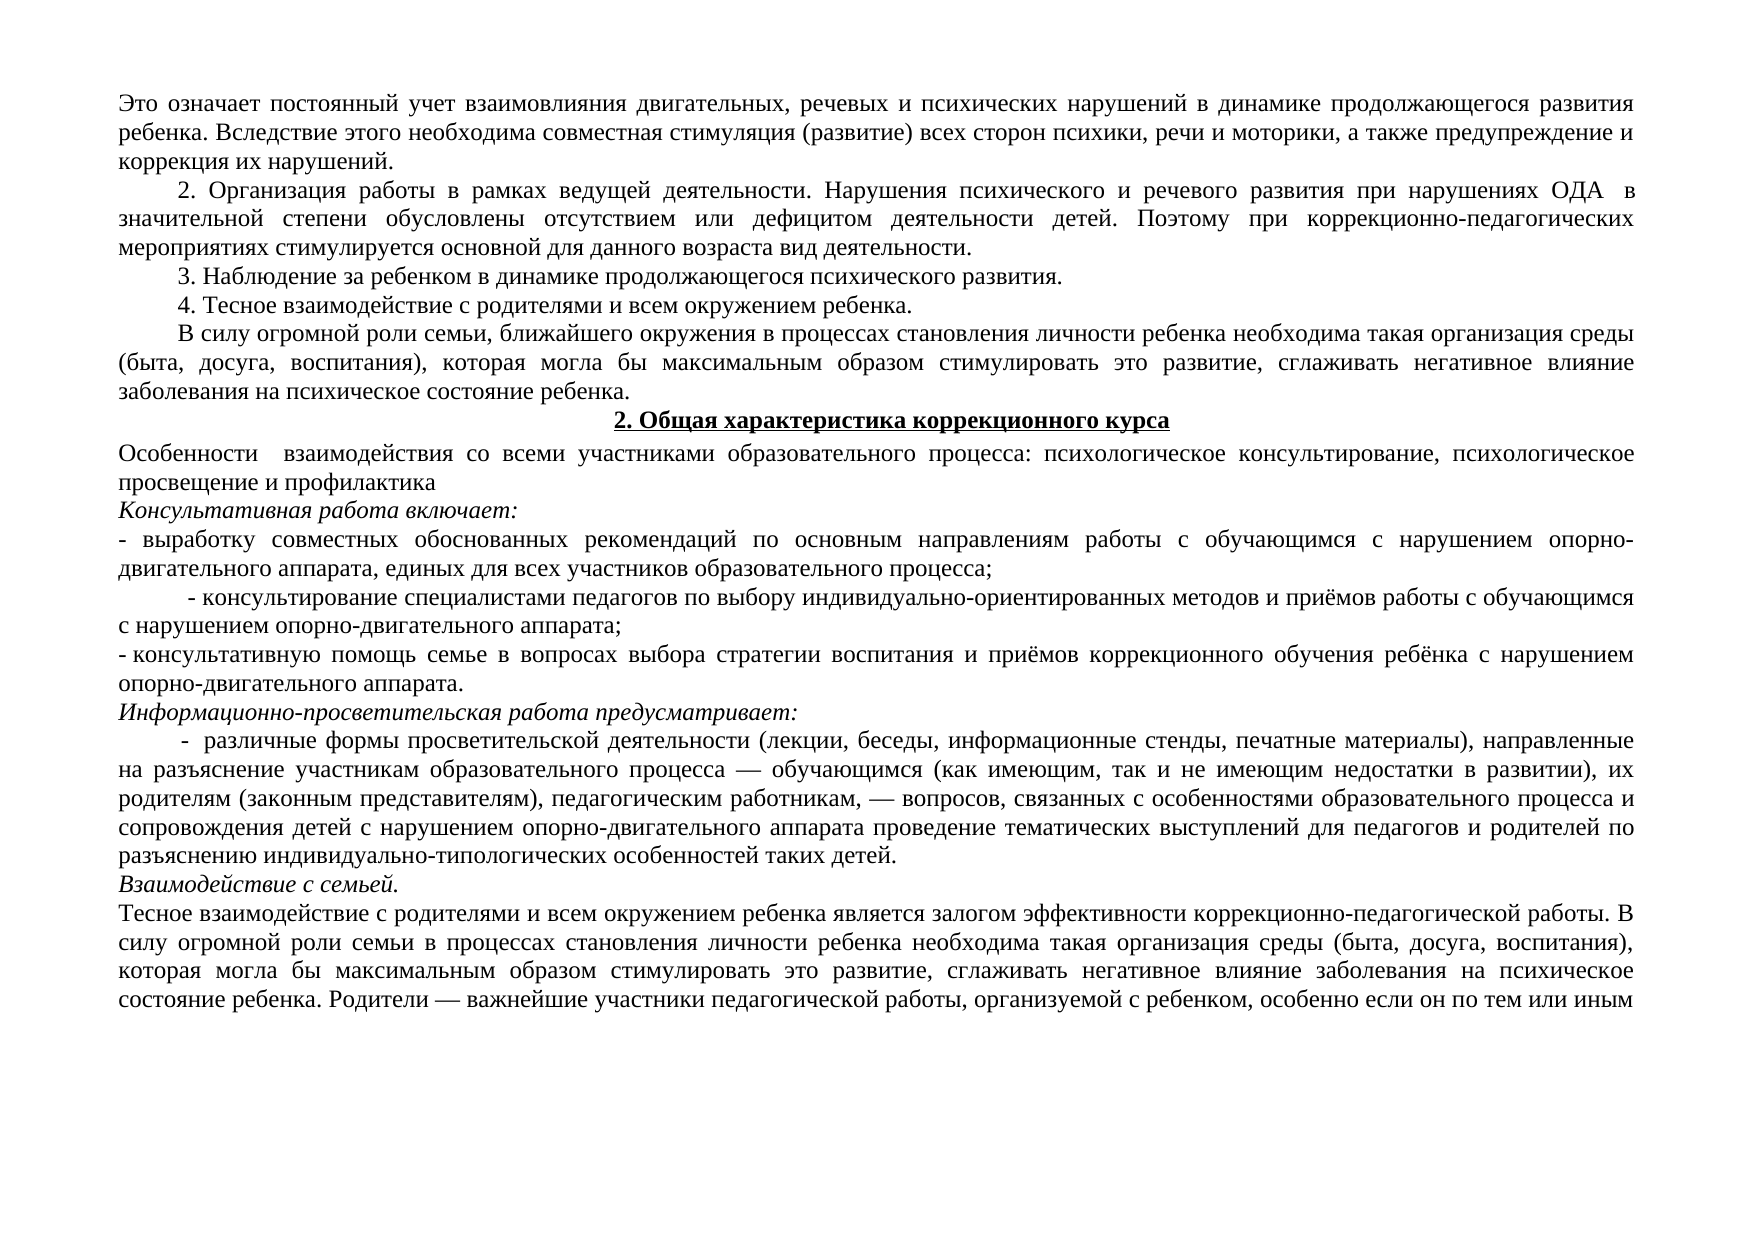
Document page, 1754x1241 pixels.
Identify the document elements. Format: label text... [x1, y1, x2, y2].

text 2. Общая характеристика коррекционного курса [118, 405, 1636, 433]
text Информационно-просветительская работа предусматривает: [118, 697, 1636, 725]
text Это означает постоянный учет взаимовлияния двигательных, речевых и психических нарушений в динамике продолжающегося развития ребенка. Вследствие этого необходима совместная стимуляция (развитие) всех сторон психики, речи и моторики, а также предупреждение и коррекция их нарушений. [118, 88, 1636, 175]
text 3. Наблюдение за ребенком в динамике продолжающегося психического развития. [118, 261, 1636, 290]
text 2. Организация работы в рамках ведущей деятельности. Нарушения психического и речевого развития при нарушениях ОДА в значительной степени обусловлены отсутствием или дефицитом деятельности детей. Поэтому при коррекционно-педагогических мероприятиях стимулируется основной для данного возраста вид деятельности. [118, 175, 1636, 261]
text - различные формы просветительской деятельности (лекции, беседы, информационные стенды, печатные материалы), направленные на разъяснение участникам образовательного процесса — обучающимся (как имеющим, так и не имеющим недостатки в развитии), их родителям (законным представителям), педагогическим работникам, — вопросов, связанных с особенностями образовательного процесса и сопровождения детей с нарушением опорно-двигательного аппарата проведение тематических выступлений для педагогов и родителей по разъяснению индивидуально-типологических особенностей таких детей. [118, 725, 1636, 869]
text Особенности взаимодействия со всеми участниками образовательного процесса: психологическое консультирование, психологическое просвещение и профилактика [118, 438, 1636, 495]
text 4. Тесное взаимодействие с родителями и всем окружением ребенка. [118, 290, 1636, 318]
text Консультативная работа включает: [118, 495, 1636, 524]
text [118, 898, 1636, 1013]
text В силу огромной роли семьи, ближайшего окружения в процессах становления личности ребенка необходима такая организация среды (быта, досуга, воспитания), которая могла бы максимальным образом стимулировать это развитие, сглаживать негативное влияние заболевания на психическое состояние ребенка. [118, 318, 1636, 405]
text - выработку совместных обоснованных рекомендаций по основным направлениям работы с обучающимся с нарушением опорно-двигательного аппарата, единых для всех участников образовательного процесса; [118, 524, 1636, 582]
text - консультативную помощь семье в вопросах выбора стратегии воспитания и приёмов коррекционного обучения ребёнка с нарушением опорно-двигательного аппарата. [118, 639, 1636, 697]
text Взаимодействие с семьей. [118, 869, 1636, 898]
text - консультирование специалистами педагогов по выбору индивидуально-ориентированных методов и приёмов работы с обучающимся с нарушением опорно-двигательного аппарата; [118, 582, 1636, 639]
